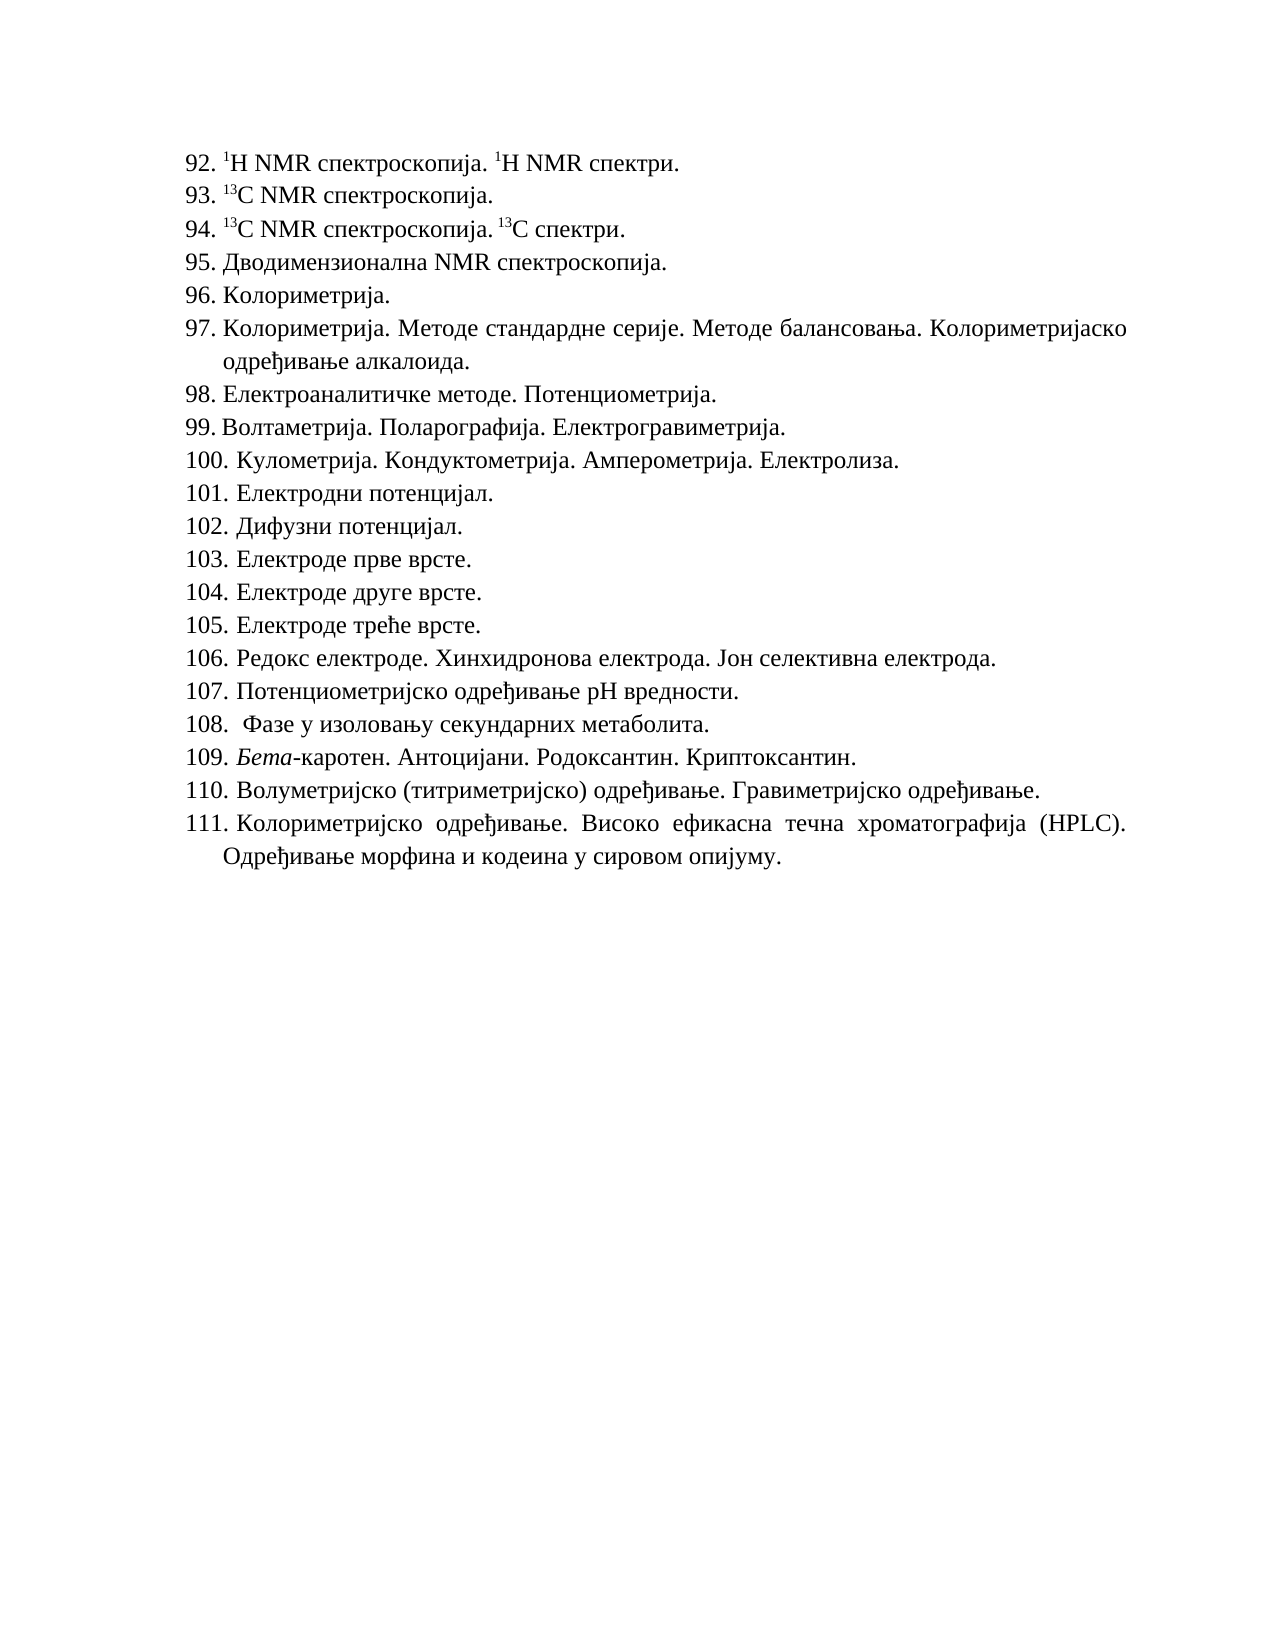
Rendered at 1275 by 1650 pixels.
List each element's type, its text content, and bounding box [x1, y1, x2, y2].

list 1H NMR спектроскопија. 1H NMR спектри. [185, 148, 1127, 176]
list Колориметријско одређивање. Високо ефикасна течна хроматографија (HPLC). Одређивање морфина и кодеина у сировом опијуму. [185, 808, 1127, 870]
list 13C NMR спектроскопија. 13C спектри. [185, 214, 1127, 242]
list Колориметрија. Методе стандардне серије. Методе балансовања. Колориметријаско одређивање алкалоида. [185, 313, 1127, 374]
list Потенциометријско одређивање pH вредности. [185, 676, 1127, 705]
list 13C NMR спектроскопија. [185, 181, 1127, 209]
list Електроаналитичке методе. Потенциометрија. [185, 379, 1127, 407]
list Електроде треће врсте. [185, 610, 1127, 639]
list Електродни потенцијал. [185, 478, 1127, 507]
list Бета-каротен. Антоцијани. Родоксантин. Криптоксантин. [185, 742, 1127, 771]
list Редокс електроде. Хинхидронова електрода. Јон селективна електрода. [185, 643, 1127, 672]
list Фазе у изоловању секундарних метаболита. [185, 709, 1127, 738]
list Дводимензионална NMR спектроскопија. [185, 247, 1127, 275]
list Волтаметрија. Поларографија. Електрогравиметрија. [185, 412, 1127, 441]
list Кулометрија. Кондуктометрија. Амперометрија. Електролиза. [185, 445, 1127, 473]
list Електроде друге врсте. [185, 577, 1127, 606]
list Волуметријско (титриметријско) одређивање. Гравиметријско одређивање. [185, 775, 1127, 804]
list Колориметрија. [185, 280, 1127, 308]
list Електроде прве врсте. [185, 544, 1127, 573]
list Дифузни потенцијал. [185, 511, 1127, 539]
